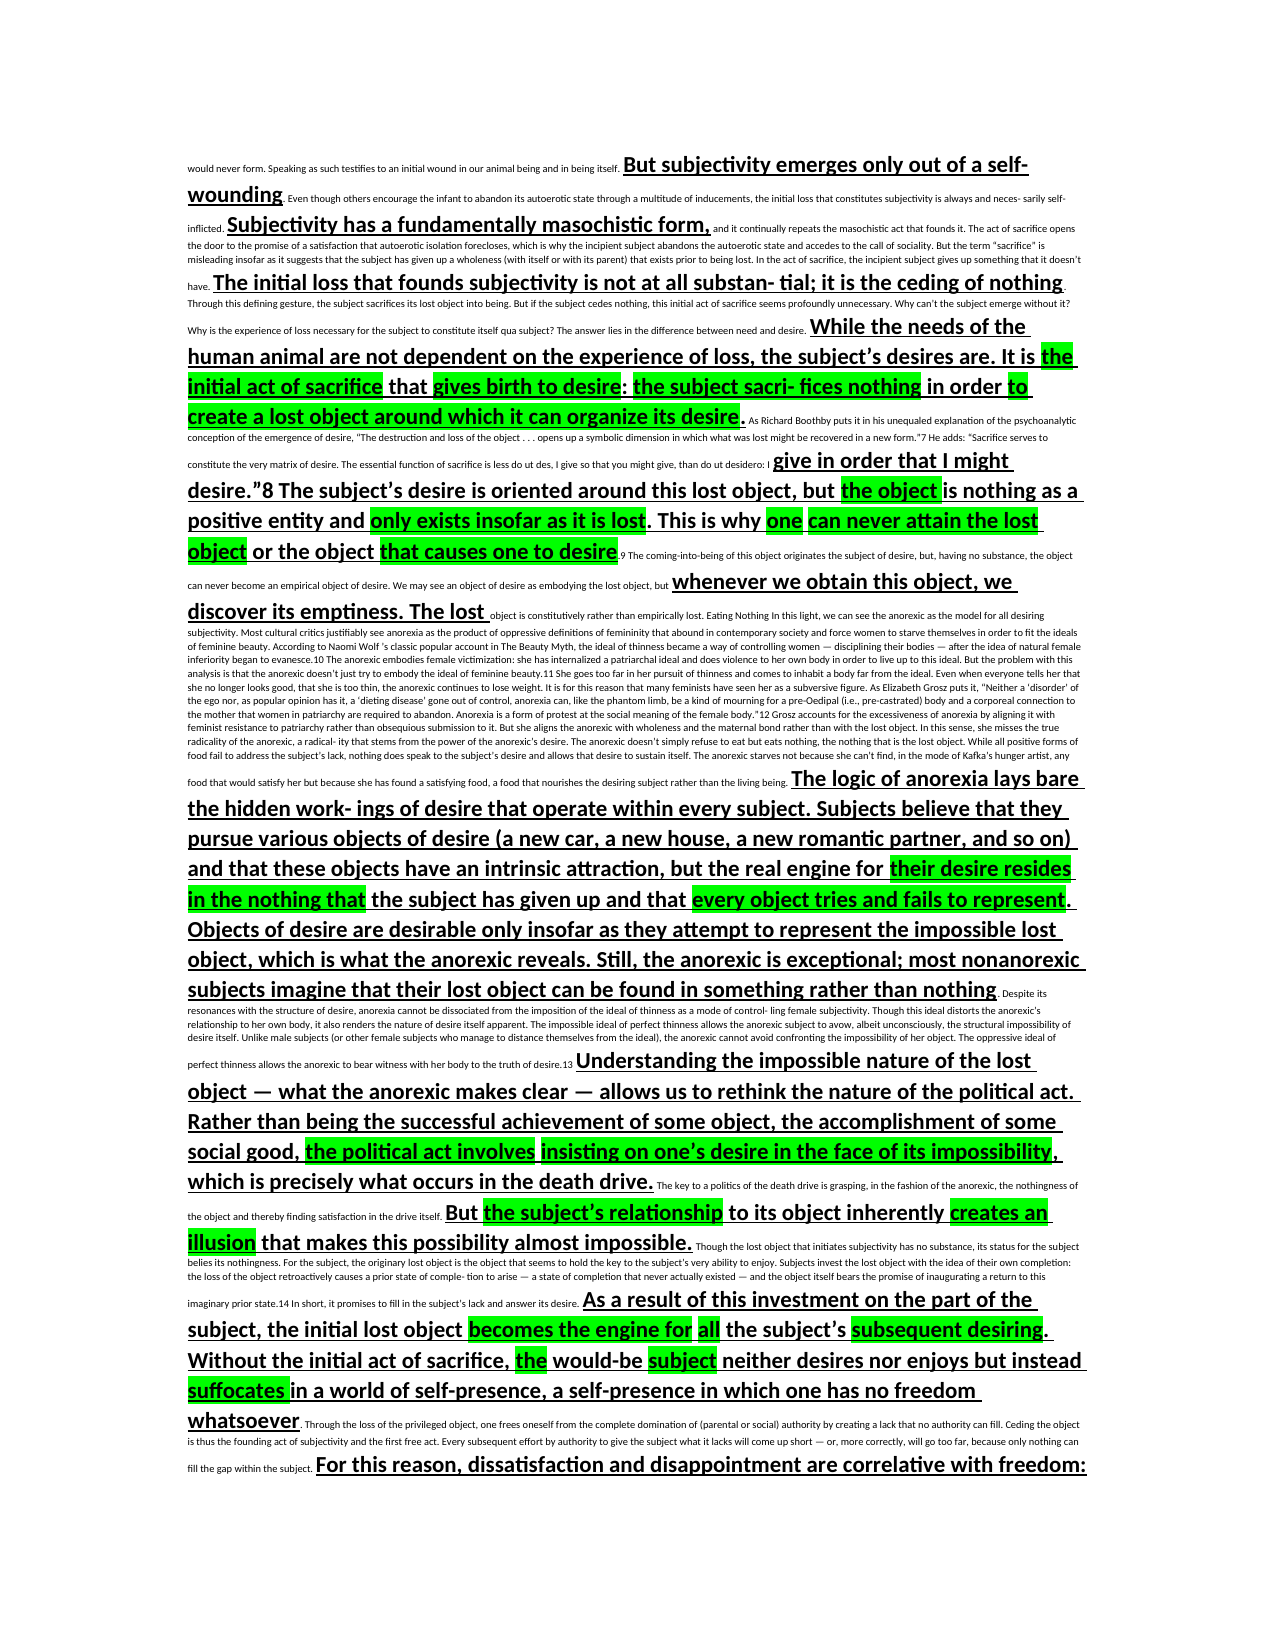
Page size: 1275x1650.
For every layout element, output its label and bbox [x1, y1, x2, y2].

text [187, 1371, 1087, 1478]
text [187, 150, 1087, 1370]
